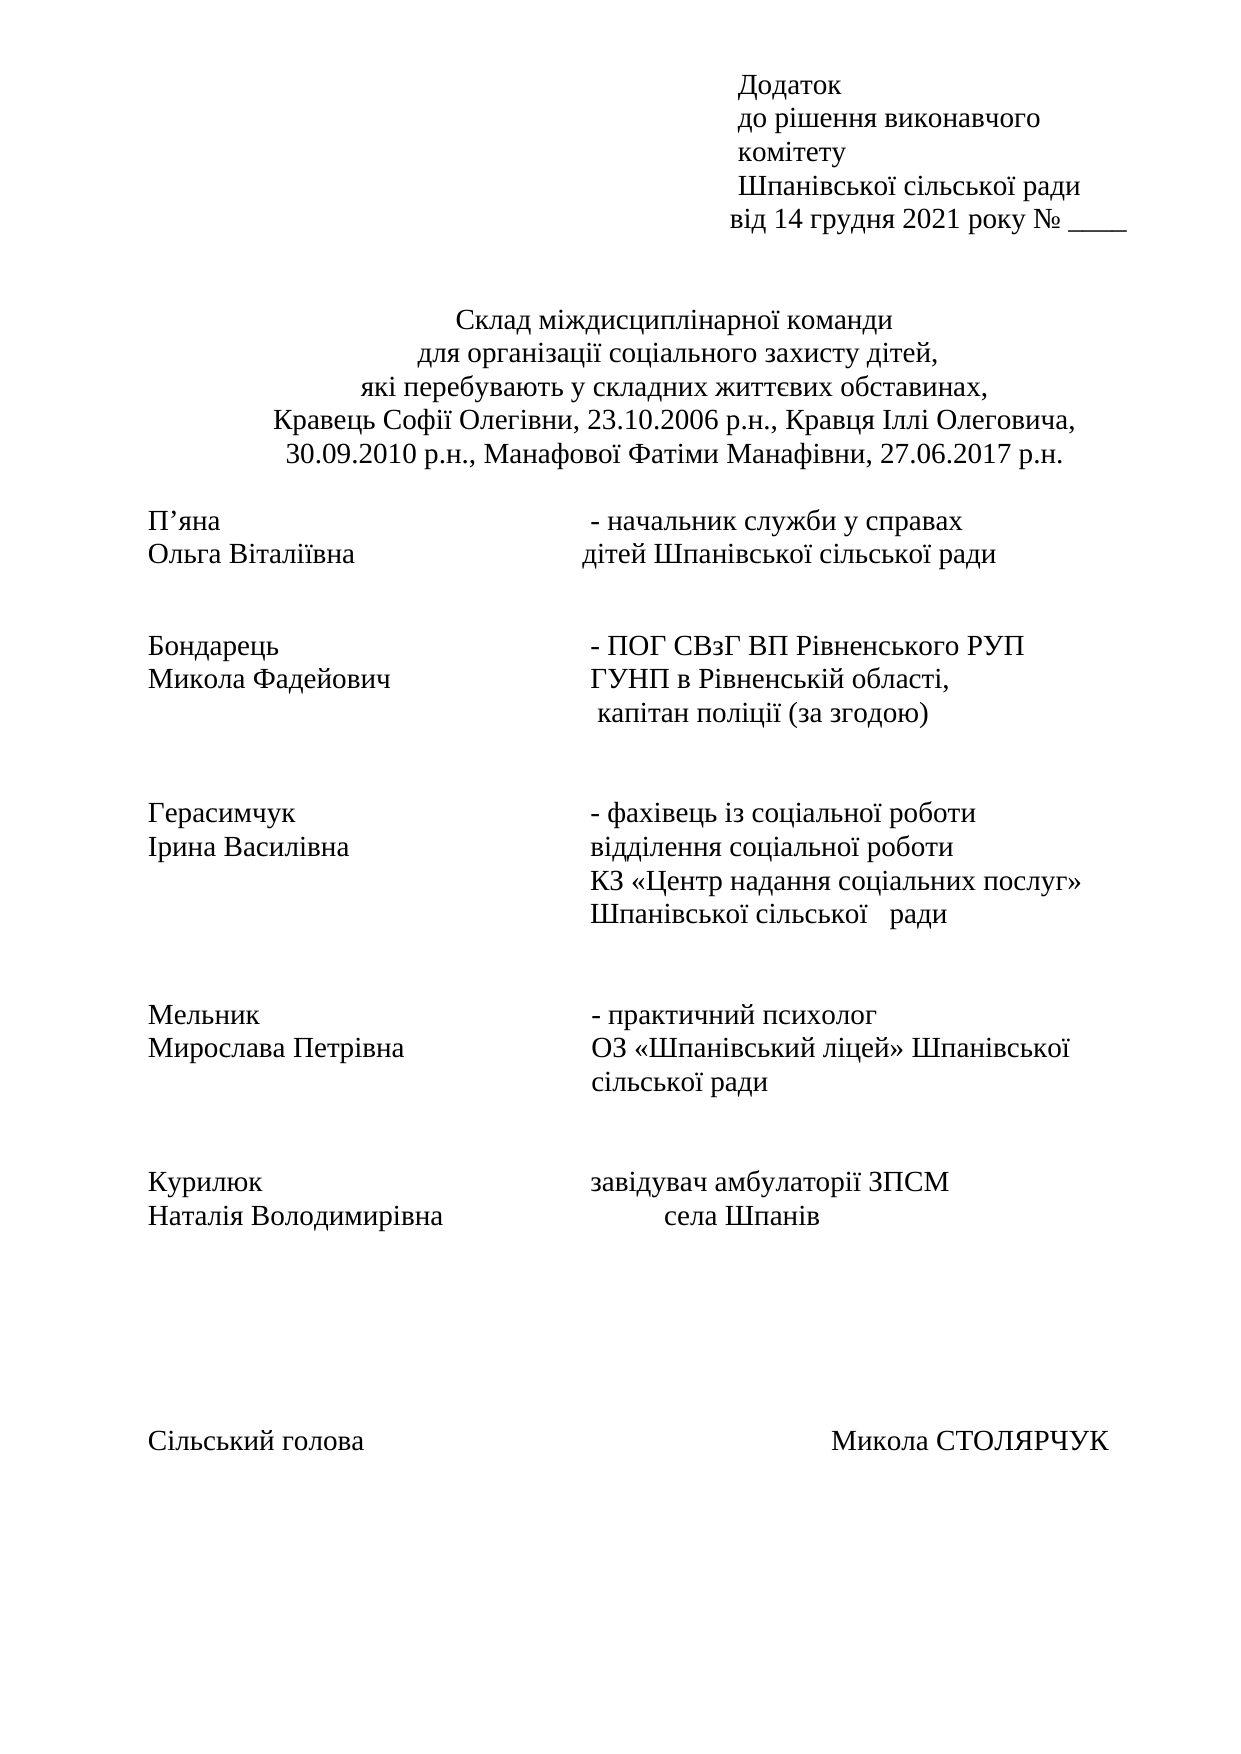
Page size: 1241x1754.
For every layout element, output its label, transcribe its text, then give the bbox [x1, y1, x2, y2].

text Кравець Софії Олегівни, 23.10.2006 р.н., Кравця Іллі Олеговича, [148, 402, 1152, 436]
text Бондарець - ПОГ СВзГ ВП Рівненського РУП [148, 628, 1152, 661]
text від 14 грудня 2021 року № ____ [148, 201, 1152, 268]
text Шпанівської сільської ради [738, 168, 1152, 201]
text для організації соціального захисту дітей, [148, 335, 1152, 369]
text П’яна - начальник служби у справах [148, 503, 1152, 537]
text Микола Фадейович ГУНП в Рівненській області, [148, 661, 1152, 695]
text які перебувають у складних життєвих обставинах, [148, 369, 1152, 402]
text Сільський голова Микола СТОЛЯРЧУК [148, 1423, 1152, 1457]
text до рішення виконавчого комітету [738, 101, 1152, 168]
text Мельник - практичний психолог [148, 997, 1152, 1030]
text Курилюк завідувач амбулаторії ЗПСМ [148, 1164, 1152, 1198]
text Шпанівської сільської ради [590, 896, 1152, 930]
text капітан поліції (за згодою) [590, 695, 1152, 728]
text Мирослава Петрівна ОЗ «Шпанівський ліцей» Шпанівської сільської ради [148, 1030, 1152, 1097]
text Наталія Володимирівна села Шпанів [148, 1198, 1152, 1232]
text Додаток [738, 67, 1152, 101]
text КЗ «Центр надання соціальних послуг» [148, 863, 1152, 896]
text Герасимчук - фахівець із соціальної роботи [148, 796, 1152, 829]
text Ольга Віталіївна дітей Шпанівської сільської ради [148, 537, 1152, 570]
text Склад міждисциплінарної команди [148, 302, 1152, 335]
text Ірина Василівна відділення соціальної роботи [148, 829, 1152, 863]
text 30.09.2010 р.н., Манафової Фатіми Манафівни, 27.06.2017 р.н. [148, 436, 1152, 469]
